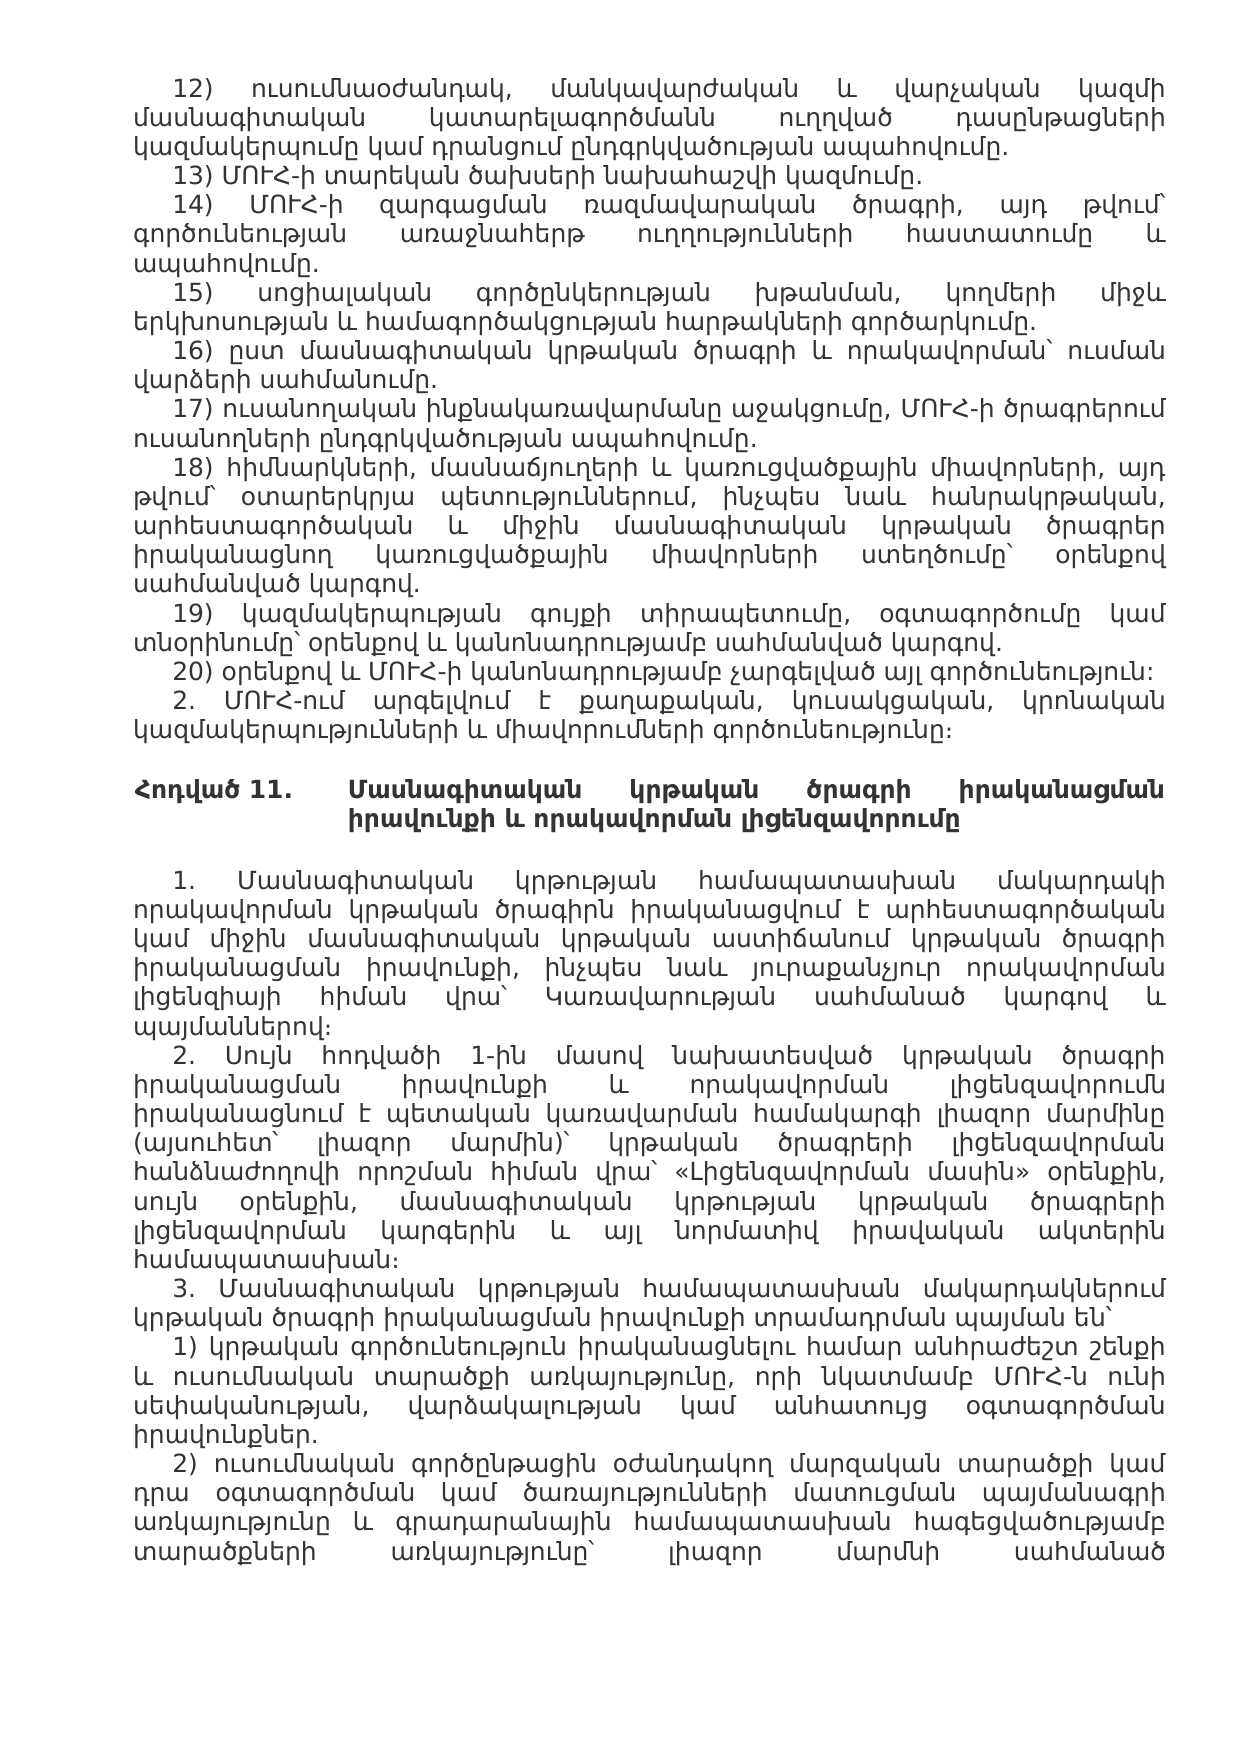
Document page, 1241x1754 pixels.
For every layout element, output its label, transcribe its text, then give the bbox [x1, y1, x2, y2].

text 17) ուսանողական ինքնակառավարմանը աջակցումը, ՄՈՒՀ-ի ծրագրերում ուսանողների ընդգրկվածության ապահովումը. [133, 395, 1167, 453]
text 2. ՄՈՒՀ-ում արգելվում է քաղաքական, կուսակցական, կրոնական կազմակերպությունների և միավորումների գործունեությունը։ [133, 686, 1167, 745]
text 14) ՄՈՒՀ-ի զարգացման ռազմավարական ծրագրի, այդ թվում՝ գործունեության առաջնահերթ ուղղությունների հաստատումը և ապահովումը. [133, 191, 1167, 278]
text 20) օրենքով և ՄՈՒՀ-ի կանոնադրությամբ չարգելված այլ գործունեություն: [133, 657, 1167, 686]
text 13) ՄՈՒՀ-ի տարեկան ծախսերի նախահաշվի կազմումը. [133, 161, 1167, 191]
text 12) ուսումնաօժանդակ, մանկավարժական և վարչական կազմի մասնագիտական կատարելագործմանն ուղղված դասընթացների կազմակերպումը կամ դրանցում ընդգրկվածության ապահովումը. [133, 74, 1167, 161]
text 1) կրթական գործունեություն իրականացնելու համար անհրաժեշտ շենքի և ուսումնական տարածքի առկայությունը, որի նկատմամբ ՄՈՒՀ-ն ունի սեփականության, վարձակալության կամ անհատույց օգտագործման իրավունքներ. [133, 1332, 1167, 1449]
table_header Մասնագիտական կրթական ծրագրի իրականացման իրավունքի և որակավորման լիցենզավորումը [346, 774, 1167, 835]
text 2. Սույն հոդվածի 1-ին մասով նախատեսված կրթական ծրագրի իրականացման իրավունքի և որակավորման լիցենզավորումն իրականացնում է պետական կառավարման համակարգի լիազոր մարմինը (այսուհետ՝ լիազոր մարմին)՝ կրթական ծրագրերի լիցենզավորման հանձնաժողովի որոշման հիման վրա՝ «Լիցենզավորման մասին» օրենքին, սույն օրենքին, մասնագիտական կրթության կրթական ծրագրերի լիցենզավորման կարգերին և այլ նորմատիվ իրավական ակտերին համապատասխան։ [133, 1041, 1167, 1274]
text 3. Մասնագիտական կրթության համապատասխան մակարդակներում կրթական ծրագրի իրականացման իրավունքի տրամադրման պայման են՝ [133, 1274, 1167, 1332]
text 16) ըստ մասնագիտական կրթական ծրագրի և որակավորման՝ ուսման վարձերի սահմանումը. [133, 336, 1167, 395]
table_header Հոդված 11. [133, 774, 346, 835]
text 19) կազմակերպության գույքի տիրապետումը, օգտագործումը կամ տնօրինումը՝ օրենքով և կանոնադրությամբ սահմանված կարգով. [133, 599, 1167, 657]
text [133, 1449, 1167, 1566]
text 1. Մասնագիտական կրթության համապատասխան մակարդակի որակավորման կրթական ծրագիրն իրականացվում է արհեստագործական կամ միջին մասնագիտական կրթական աստիճանում կրթական ծրագրի իրականացման իրավունքի, ինչպես նաև յուրաքանչյուր որակավորման լիցենզիայի հիման վրա՝ Կառավարության սահմանած կարգով և պայմաններով։ [133, 866, 1167, 1041]
text 18) հիմնարկների, մասնաճյուղերի և կառուցվածքային միավորների, այդ թվում՝ օտարերկրյա պետություններում, ինչպես նաև հանրակրթական, արհեստագործական և միջին մասնագիտական կրթական ծրագրեր իրականացնող կառուցվածքային միավորների ստեղծումը՝ օրենքով սահմանված կարգով. [133, 453, 1167, 599]
text 15) սոցիալական գործընկերության խթանման, կողմերի միջև երկխոսության և համագործակցության հարթակների գործարկումը. [133, 278, 1167, 336]
